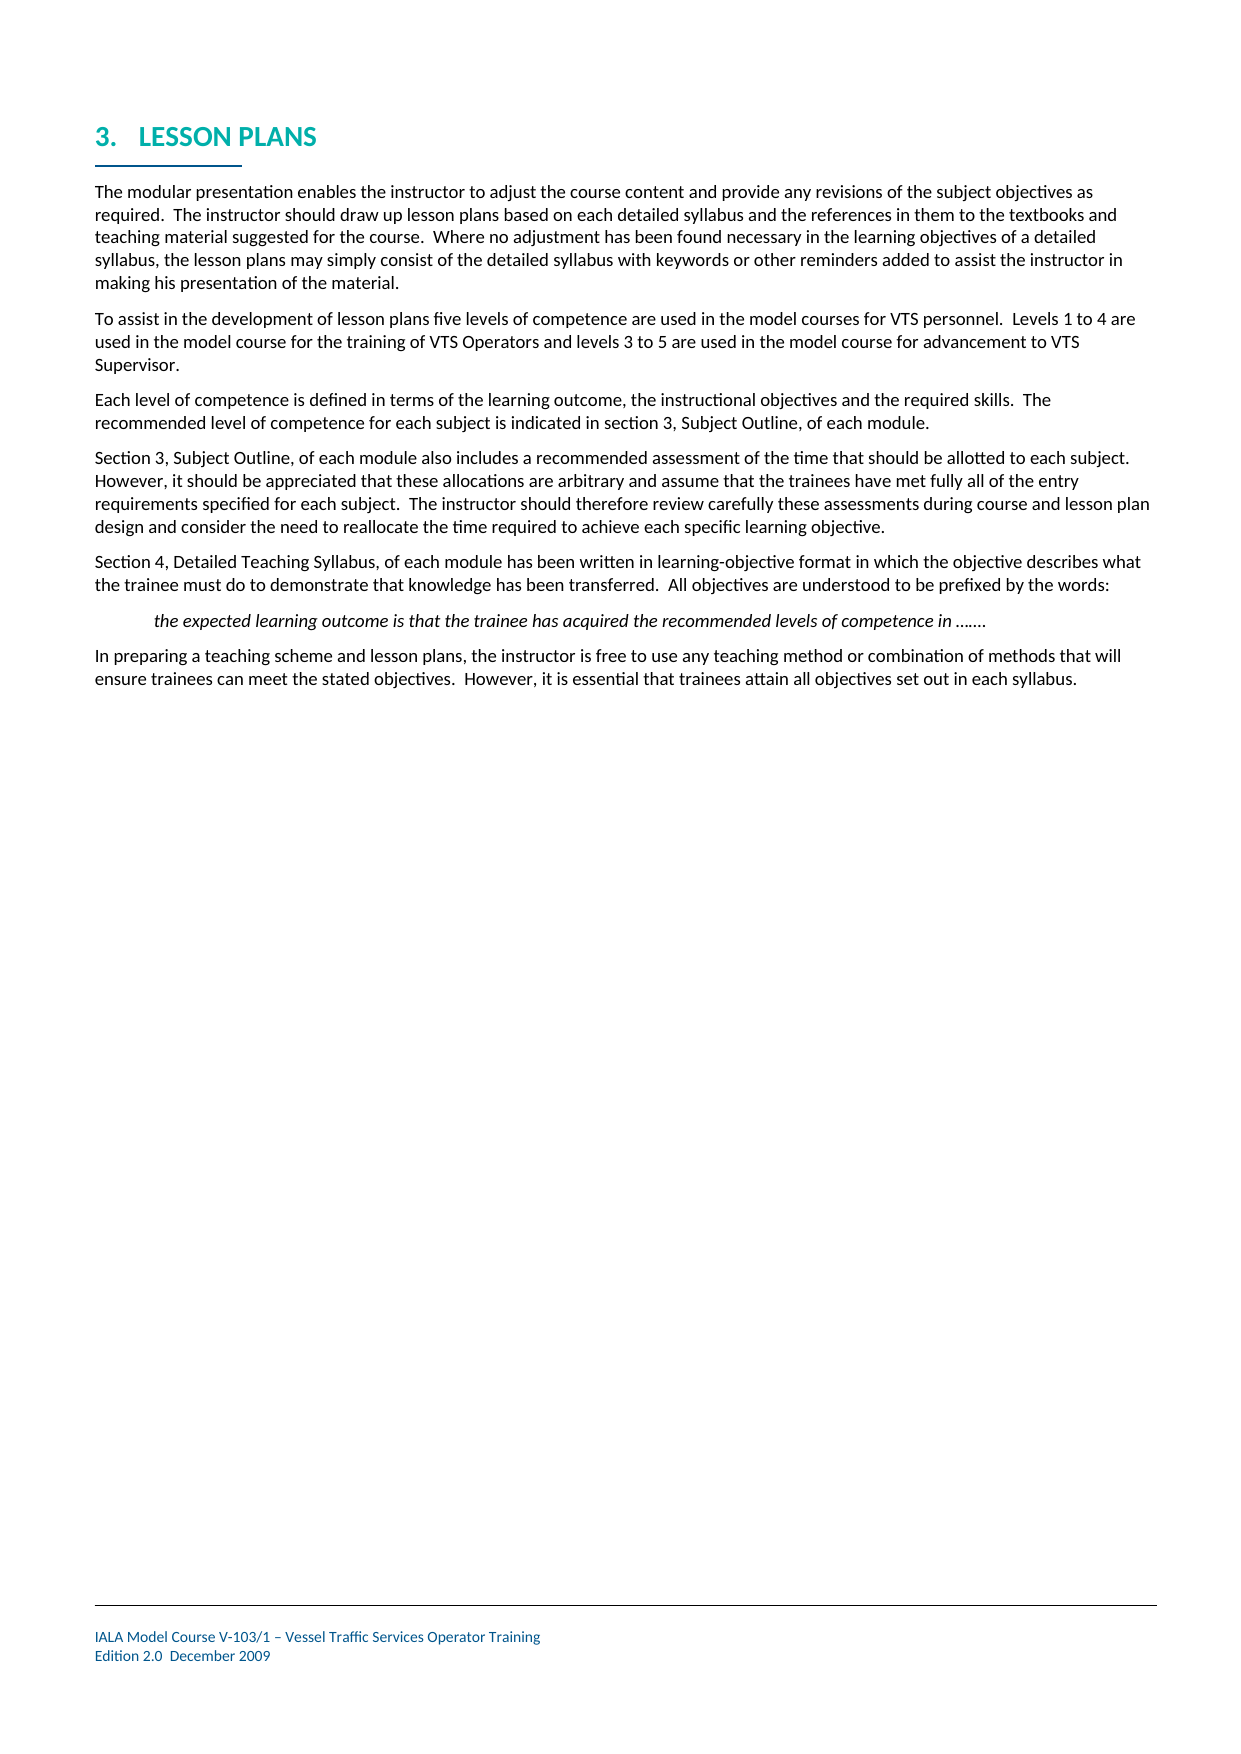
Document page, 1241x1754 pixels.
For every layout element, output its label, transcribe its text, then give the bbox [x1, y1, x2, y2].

text Each level of competence is defined in terms of the learning outcome, the instructional objectives and the required skills. The recommended level of competence for each subject is indicated in section 3, Subject Outline, of each module. [94, 388, 1157, 434]
text Section 4, Detailed Teaching Syllabus, of each module has been written in learning-objective format in which the objective describes what the trainee must do to demonstrate that knowledge has been transferred. All objectives are understood to be prefixed by the words: [94, 551, 1157, 596]
text In preparing a teaching scheme and lesson plans, the instructor is free to use any teaching method or combination of methods that will ensure trainees can meet the stated objectives. However, it is essential that trainees attain all objectives set out in each syllabus. [94, 644, 1157, 690]
subtitle LESSON PLANS [94, 118, 1157, 154]
text the expected learning outcome is that the trainee has acquired the recommended levels of competence in ……. [153, 609, 1157, 632]
text To assist in the development of lesson plans five levels of competence are used in the model courses for VTS personnel. Levels 1 to 4 are used in the model course for the training of VTS Operators and levels 3 to 5 are used in the model course for advancement to VTS Supervisor. [94, 307, 1157, 376]
text The modular presentation enables the instructor to adjust the course content and provide any revisions of the subject objectives as required. The instructor should draw up lesson plans based on each detailed syllabus and the references in them to the textbooks and teaching material suggested for the course. Where no adjustment has been found necessary in the learning objectives of a detailed syllabus, the lesson plans may simply consist of the detailed syllabus with keywords or other reminders added to assist the instructor in making his presentation of the material. [94, 180, 1157, 294]
text Section 3, Subject Outline, of each module also includes a recommended assessment of the time that should be allotted to each subject. However, it should be appreciated that these allocations are arbitrary and assume that the trainees have met fully all of the entry requirements specified for each subject. The instructor should therefore review carefully these assessments during course and lesson plan design and consider the need to reallocate the time required to achieve each specific learning objective. [94, 446, 1157, 538]
